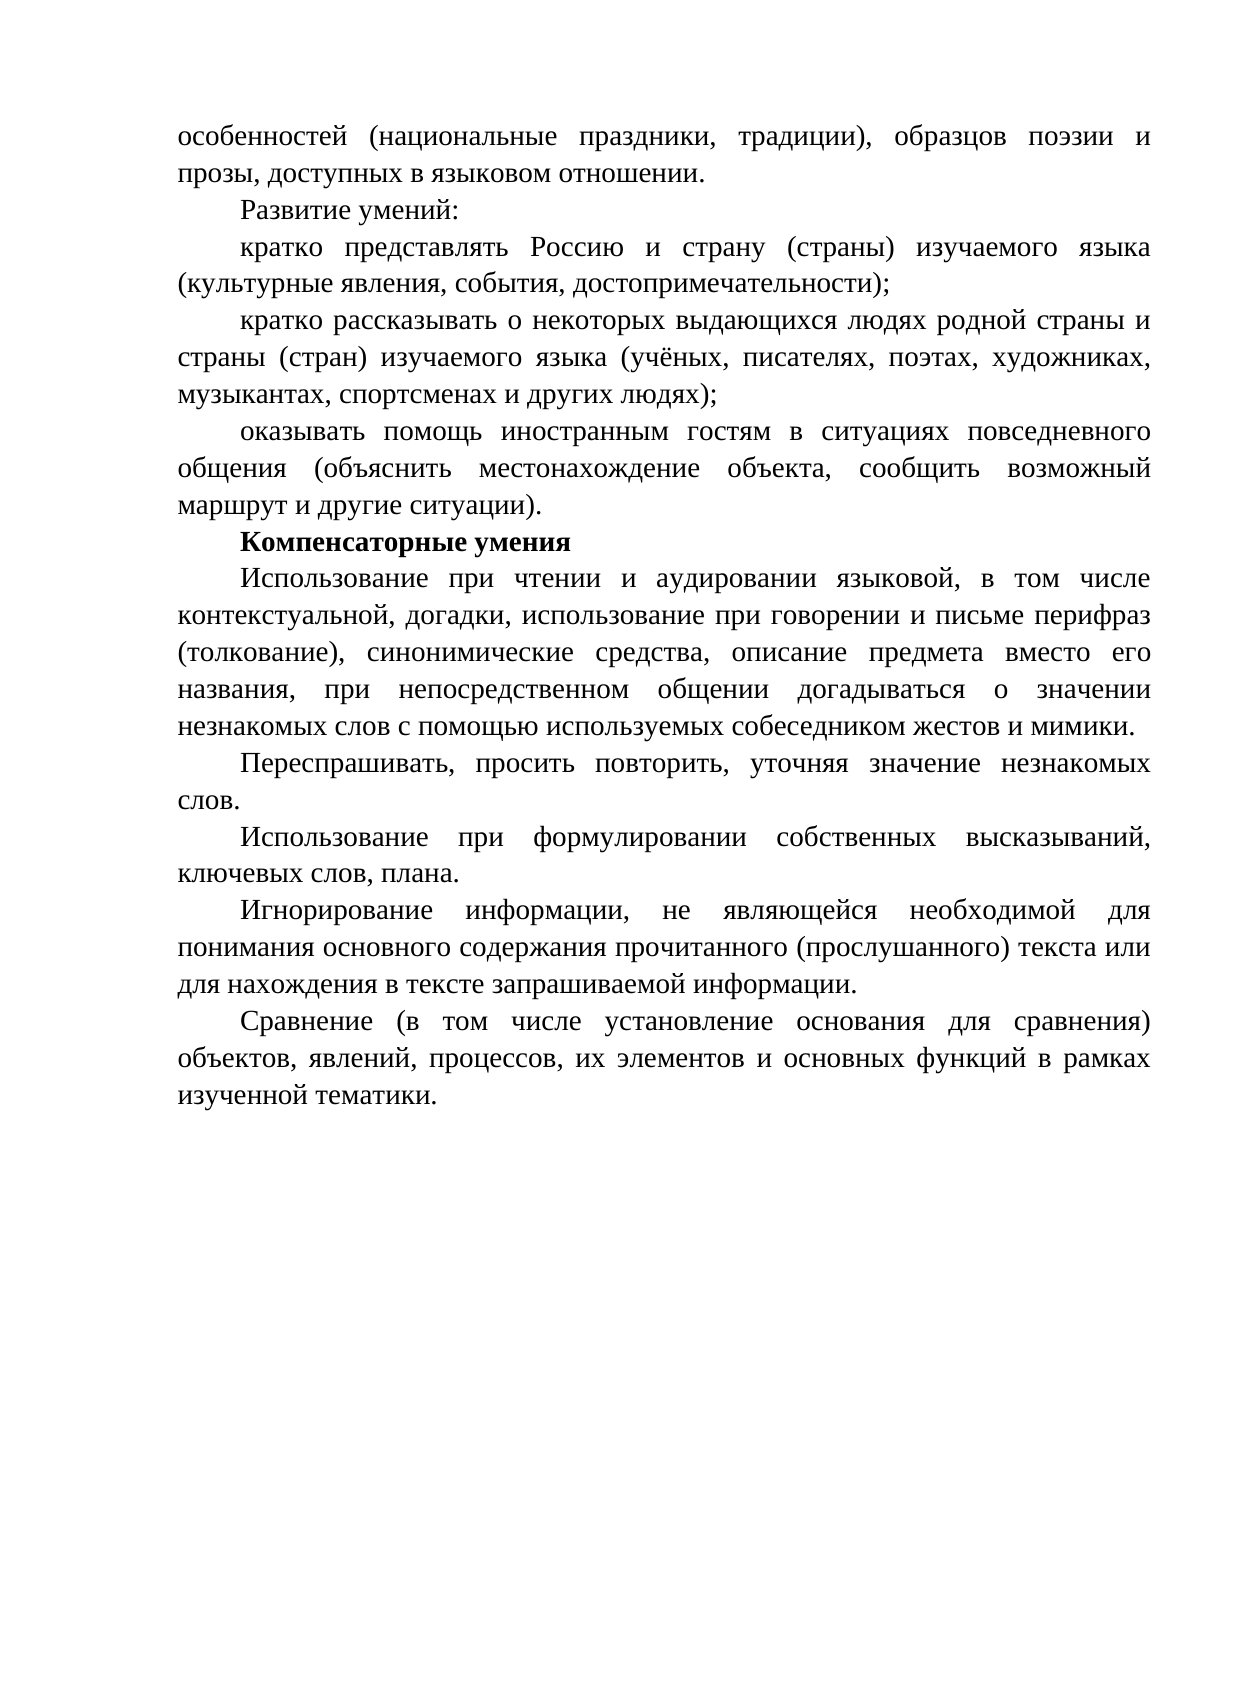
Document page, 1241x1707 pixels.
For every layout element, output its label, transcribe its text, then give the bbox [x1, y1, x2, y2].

text кратко представлять Россию и страну (страны) изучаемого языка (культурные явления, события, достопримечательности); [177, 229, 1152, 299]
text Игнорирование информации, не являющейся необходимой для понимания основного содержания прочитанного (прослушанного) текста или для нахождения в тексте запрашиваемой информации. [177, 892, 1152, 1000]
text Переспрашивать, просить повторить, уточняя значение незнакомых слов. [177, 745, 1152, 815]
text Использование при чтении и аудировании языковой, в том числе контекстуальной, догадки, использование при говорении и письме перифраз (толкование), синонимические средства, описание предмета вместо его названия, при непосредственном общении догадываться о значении незнакомых слов с помощью используемых собеседником жестов и мимики. [177, 561, 1152, 742]
text оказывать помощь иностранным гостям в ситуациях повседневного общения (объяснить местонахождение объекта, сообщить возможный маршрут и другие ситуации). [177, 413, 1152, 520]
text кратко рассказывать о некоторых выдающихся людях родной страны и страны (стран) изучаемого языка (учёных, писателях, поэтах, художниках, музыкантах, спортсменах и других людях); [177, 302, 1152, 410]
text Развитие умений: [177, 192, 1152, 225]
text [177, 118, 1152, 188]
text Компенсаторные умения [177, 524, 1152, 557]
text Сравнение (в том числе установление основания для сравнения) объектов, явлений, процессов, их элементов и основных функций в рамках изученной тематики. [177, 1003, 1152, 1110]
text Использование при формулировании собственных высказываний, ключевых слов, плана. [177, 819, 1152, 889]
